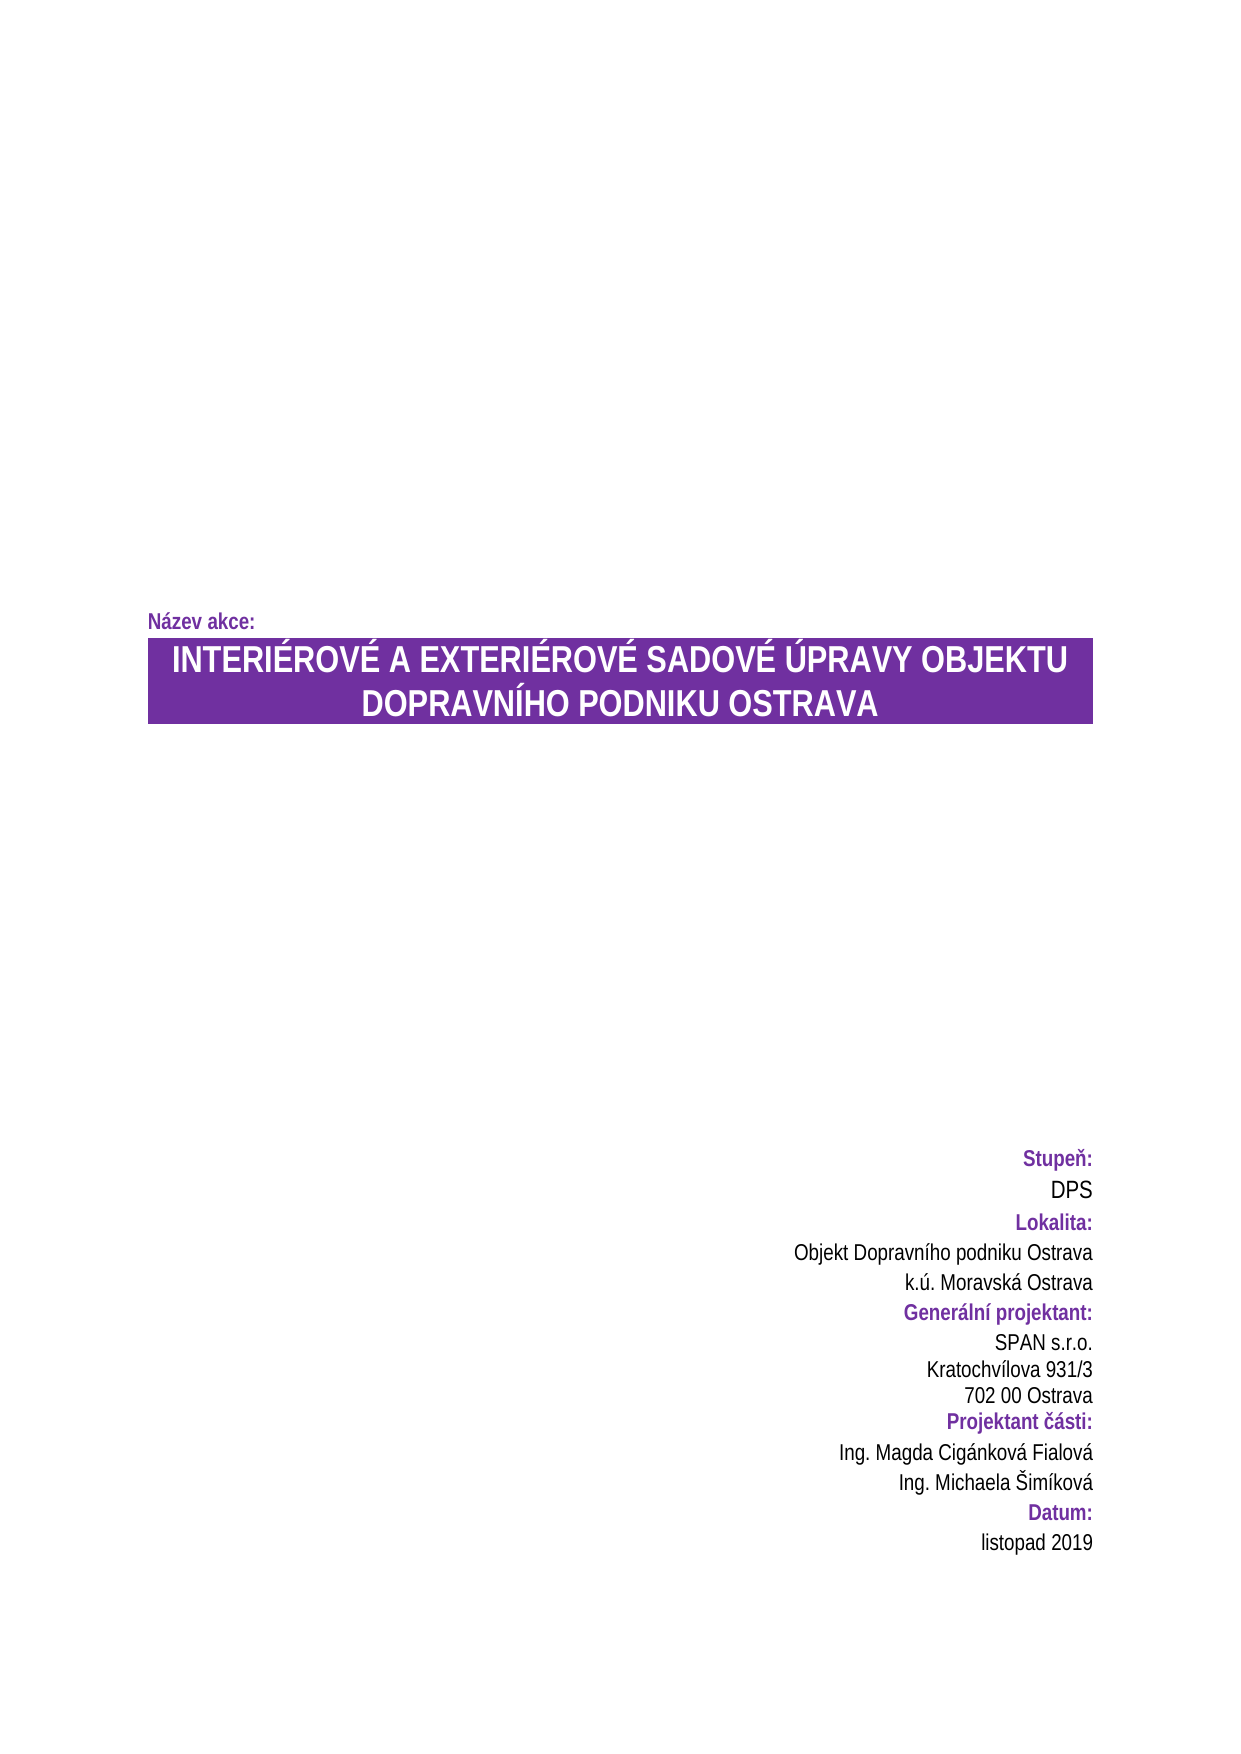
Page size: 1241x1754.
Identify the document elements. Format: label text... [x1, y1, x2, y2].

text 702 00 Ostrava [221, 1382, 1093, 1408]
text Projektant části: [148, 1408, 1093, 1435]
subtitle Název akce: [148, 608, 1093, 634]
text k.ú. Moravská Ostrava [148, 1269, 1093, 1295]
text Kratochvílova 931/3 [221, 1356, 1093, 1382]
text DPS [148, 1176, 1093, 1204]
text INTERIÉROVÉ A EXTERIÉROVÉ SADOVÉ ÚPRAVY OBJEKTU DOPRAVNÍHO PODNIKU OSTRAVA [148, 638, 1093, 724]
text Stupeň: [148, 1145, 1093, 1172]
text Ing. Michaela Šimíková [148, 1469, 1093, 1495]
text Lokalita: [148, 1208, 1093, 1235]
text listopad 2019 [148, 1529, 1093, 1556]
text Datum: [148, 1499, 1093, 1525]
text Objekt Dopravního podniku Ostrava [148, 1239, 1093, 1265]
text SPAN s.r.o. [221, 1329, 1093, 1356]
text Ing. Magda Cigánková Fialová [148, 1438, 1093, 1465]
text Generální projektant: [148, 1299, 1093, 1325]
